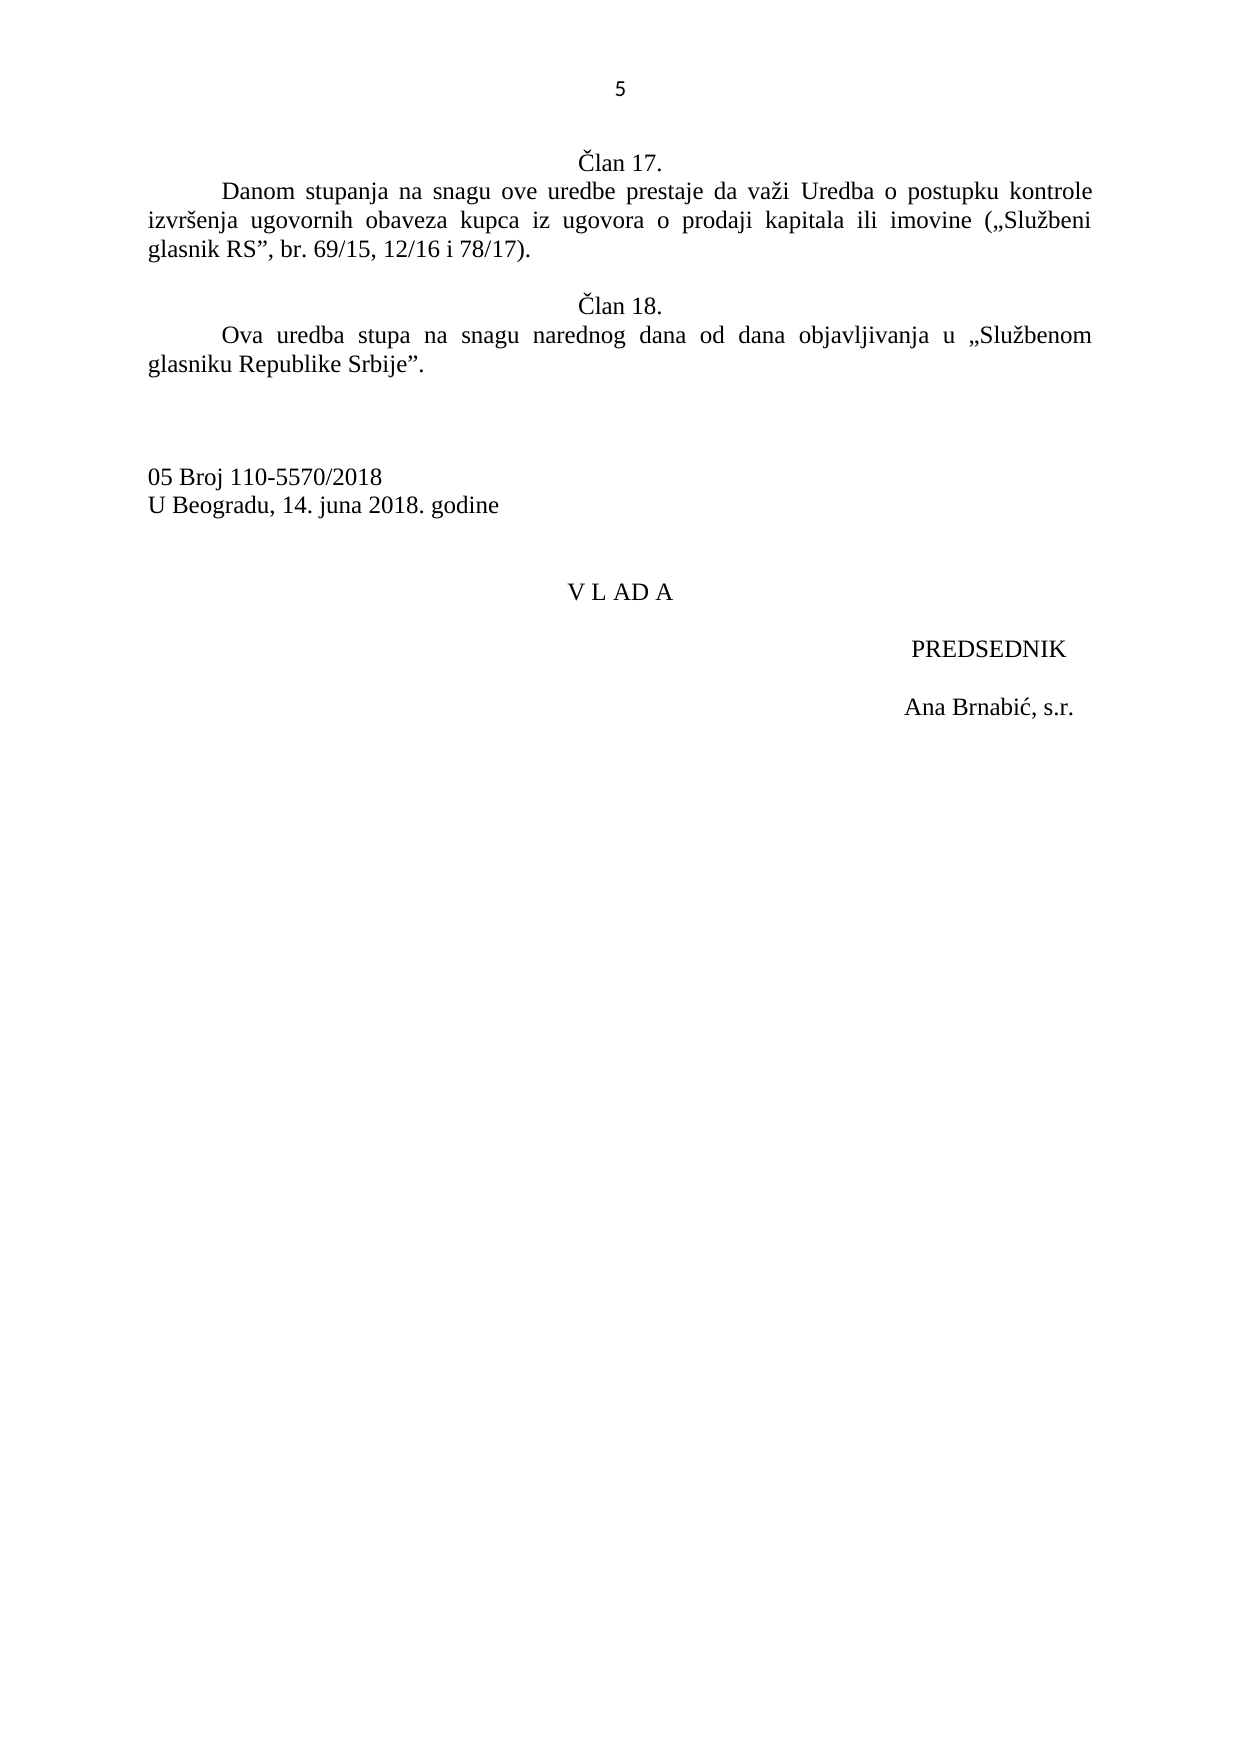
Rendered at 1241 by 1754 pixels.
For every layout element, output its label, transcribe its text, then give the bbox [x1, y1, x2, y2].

text V L AD A [148, 577, 1093, 605]
text Danom stupanja na snagu ove uredbe prestaje da važi Uredba o postupku kontrole izvršenja ugovornih obaveza kupca iz ugovora o prodaji kapitala ili imovine („Službeni glasnik RS”, br. 69/15, 12/16 i 78/17). [148, 176, 1093, 263]
text U Beogradu, 14. juna 2018. godine [148, 490, 1093, 519]
text PREDSEDNIK [811, 634, 1093, 663]
text 05 Broj 110-5570/2018 [148, 462, 1093, 490]
text Ana Brnabić, s.r. [811, 692, 1093, 720]
text Član 17. [148, 148, 1093, 176]
text Član 18. [148, 291, 1093, 320]
text Ova uredba stupa na snagu narednog dana od dana objavljivanja u „Službenom glasniku Republike Srbije”. [148, 320, 1093, 378]
